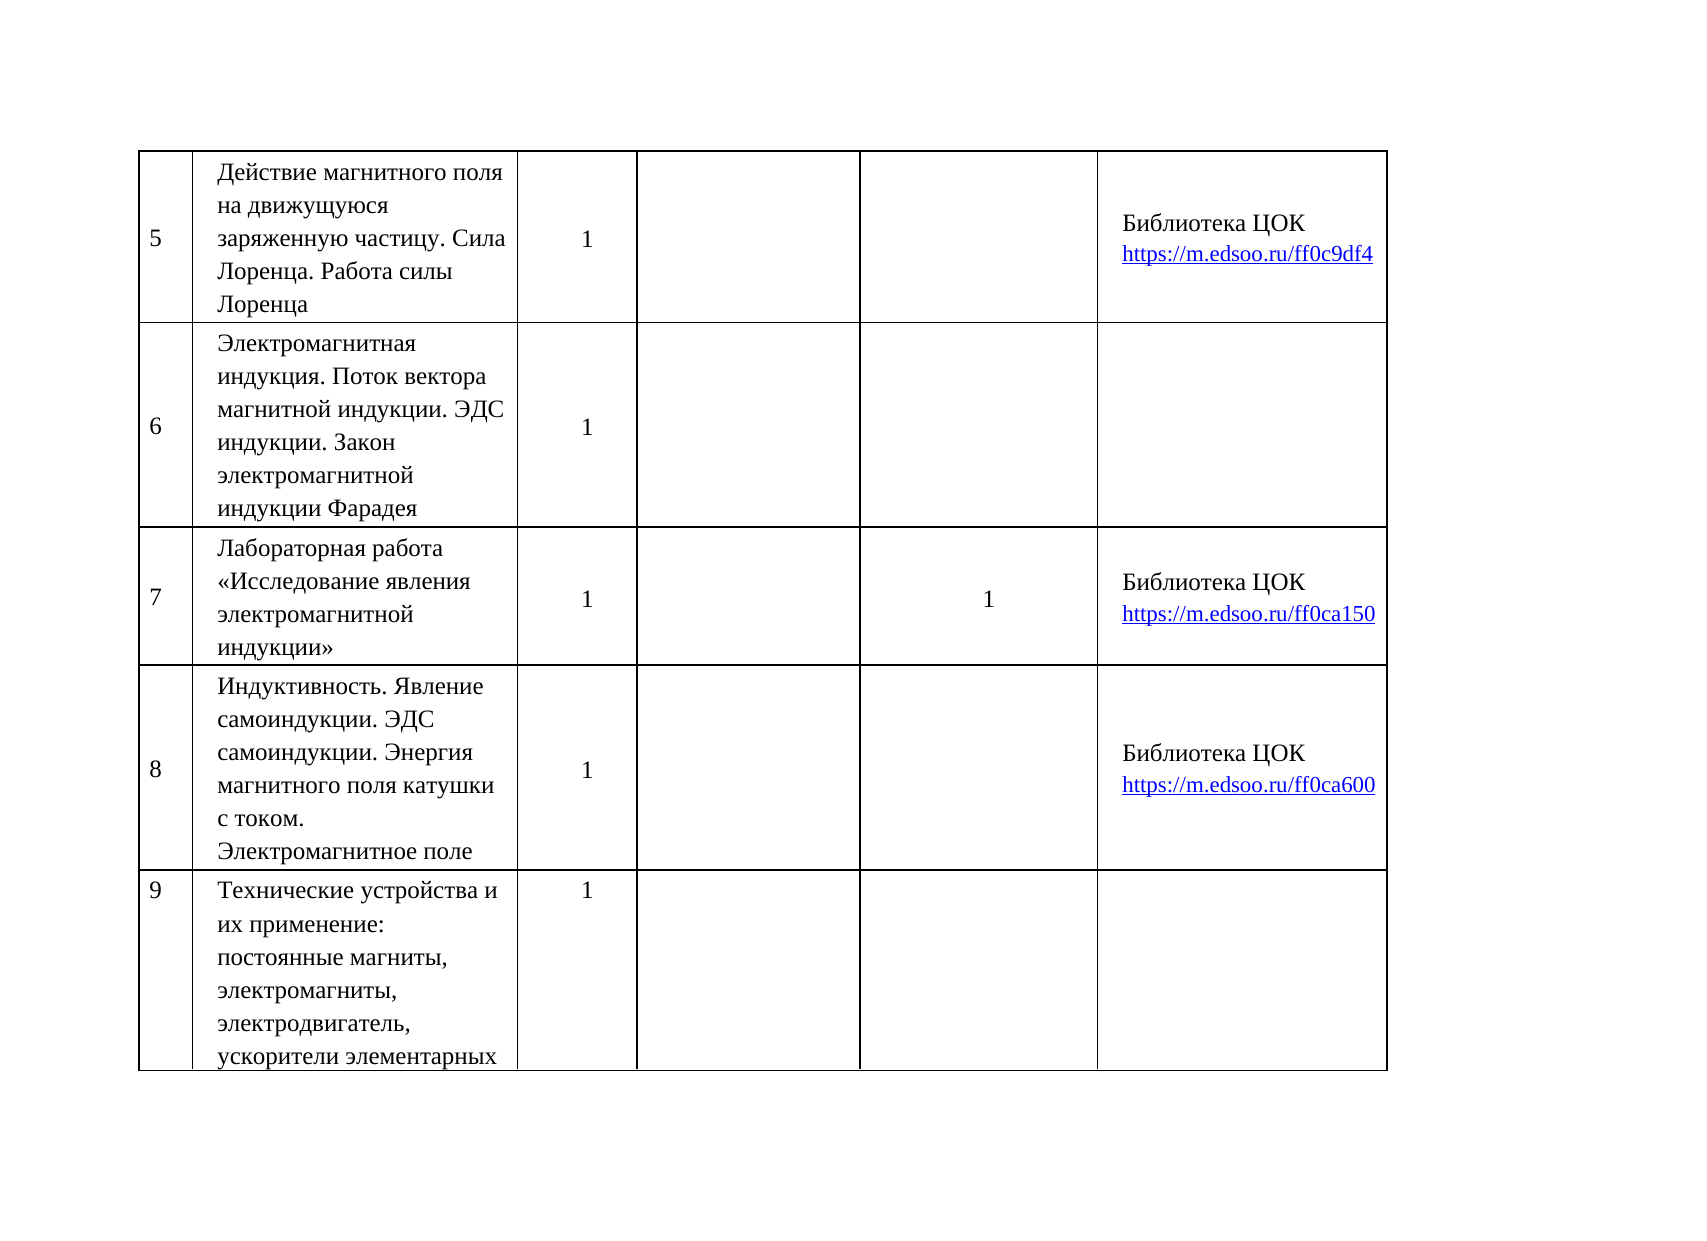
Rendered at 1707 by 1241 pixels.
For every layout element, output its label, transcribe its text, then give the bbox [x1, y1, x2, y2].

table_cell 8 [140, 666, 192, 869]
table_cell [861, 323, 1097, 526]
table_cell 1 [518, 528, 636, 664]
table_cell [638, 152, 859, 321]
table_cell [638, 871, 859, 1069]
table_cell [638, 528, 859, 664]
table_cell Библиотека ЦОК https://m.edsoo.ru/ff0c9df4 [1098, 152, 1386, 321]
table_cell Индуктивность. Явление самоиндукции. ЭДС самоиндукции. Энергия магнитного поля катушки с током. Электромагнитное поле [193, 666, 517, 869]
table_cell [861, 152, 1097, 321]
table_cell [193, 871, 517, 1069]
table_cell [861, 666, 1097, 869]
table_cell 7 [140, 528, 192, 664]
table_cell [861, 871, 1097, 1069]
table_cell 9 [140, 871, 192, 1069]
table_cell 1 [518, 152, 636, 321]
table_cell 1 [861, 528, 1097, 664]
table_cell 5 [140, 152, 192, 321]
table_cell Действие магнитного поля на движущуюся заряженную частицу. Сила Лоренца. Работа силы Лоренца [193, 152, 517, 321]
table_cell [638, 666, 859, 869]
table_cell 1 [518, 666, 636, 869]
table_cell 1 [518, 871, 636, 1069]
table_cell Библиотека ЦОК https://m.edsoo.ru/ff0ca150 [1098, 528, 1386, 664]
table_cell 1 [518, 323, 636, 526]
table_cell [1098, 323, 1386, 526]
table_cell 6 [140, 323, 192, 526]
table_cell Электромагнитная индукция. Поток вектора магнитной индукции. ЭДС индукции. Закон электромагнитной индукции Фарадея [193, 323, 517, 526]
table_cell [638, 323, 859, 526]
table_cell Лабораторная работа «Исследование явления электромагнитной индукции» [193, 528, 517, 664]
table_cell Библиотека ЦОК https://m.edsoo.ru/ff0ca600 [1098, 666, 1386, 869]
table_cell [1098, 871, 1386, 1069]
